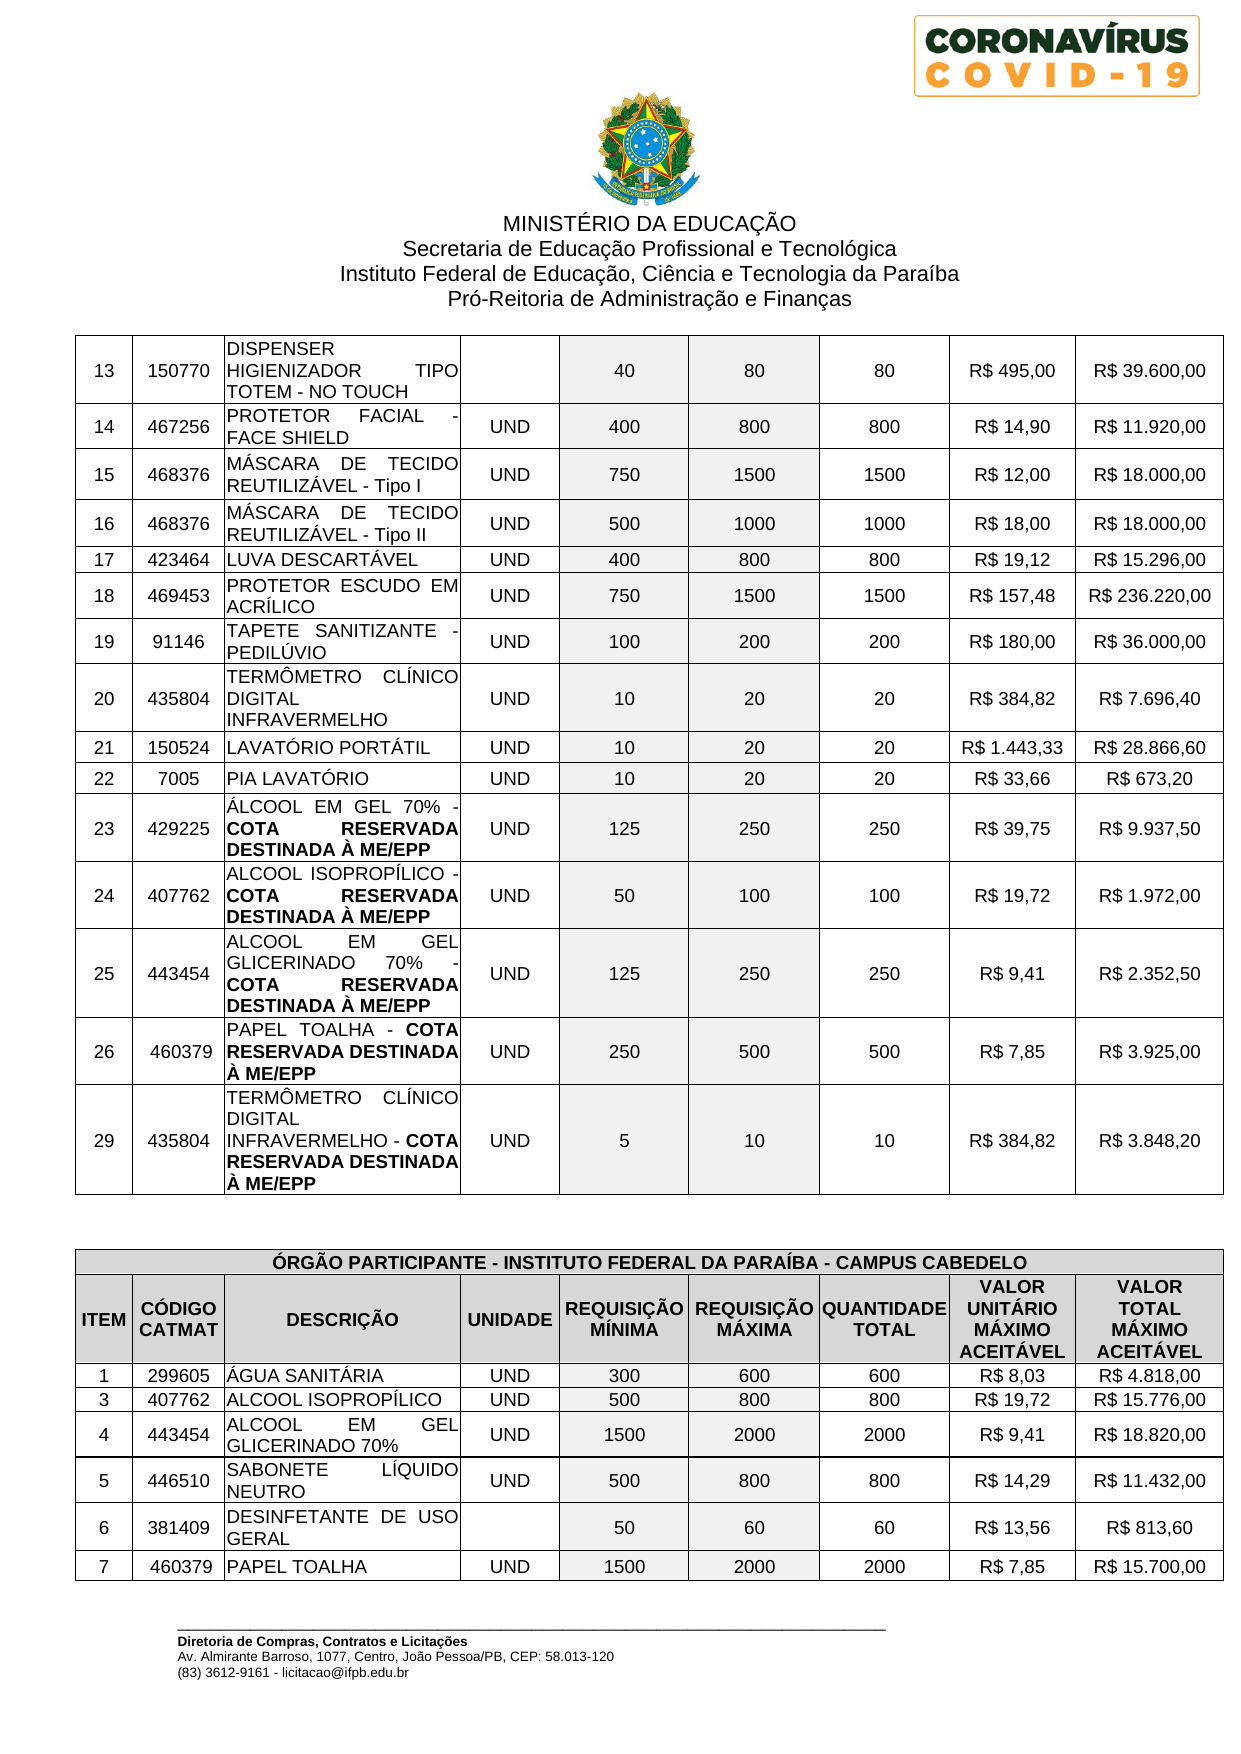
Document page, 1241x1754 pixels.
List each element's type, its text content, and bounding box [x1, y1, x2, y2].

table_cell 10 [820, 1085, 949, 1194]
table_cell TERMÔMETRO CLÍNICO DIGITAL INFRAVERMELHO [225, 664, 460, 731]
table_cell 800 [689, 1458, 819, 1502]
table_cell R$ 7,85 [950, 1018, 1075, 1084]
table_cell 5 [560, 1085, 688, 1194]
table_cell 250 [820, 794, 949, 861]
table_cell UND [461, 500, 559, 546]
table_cell UND [461, 619, 559, 663]
table_cell 400 [560, 547, 688, 572]
table_cell UND [461, 449, 559, 498]
table_cell R$ 384,82 [950, 664, 1075, 731]
table_cell 80 [820, 336, 949, 403]
table_cell 1000 [820, 500, 949, 546]
table_cell 500 [560, 500, 688, 546]
table_cell ALCOOL ISOPROPÍLICO [225, 1388, 460, 1411]
table_cell 50 [560, 862, 688, 928]
table_cell 21 [76, 732, 132, 762]
table_cell UND [461, 1412, 559, 1456]
table_cell R$ 236.220,00 [1076, 573, 1223, 617]
table_cell 1000 [689, 500, 819, 546]
table_cell PROTETOR FACIAL - FACE SHIELD [225, 404, 460, 448]
table_cell 2000 [820, 1551, 949, 1580]
table_cell 299605 [133, 1364, 224, 1387]
table_cell 60 [820, 1503, 949, 1550]
table_cell 26 [76, 1018, 132, 1084]
table_cell DESCRIÇÃO [225, 1275, 460, 1362]
table_cell 2000 [689, 1412, 819, 1456]
table_cell 400 [560, 404, 688, 448]
table_cell CÓDIGO CATMAT [133, 1275, 224, 1362]
table_cell 10 [560, 732, 688, 762]
table_cell 100 [820, 862, 949, 928]
table_cell 446510 [133, 1458, 224, 1502]
table_cell R$ 12,00 [950, 449, 1075, 498]
table_cell 20 [689, 664, 819, 731]
table_cell 150770 [133, 336, 224, 403]
table_cell R$ 15.296,00 [1076, 547, 1223, 572]
table_cell 443454 [133, 929, 224, 1017]
table_cell 19 [76, 619, 132, 663]
table_cell 1500 [820, 573, 949, 617]
table_cell 16 [76, 500, 132, 546]
table_cell 3 [76, 1388, 132, 1411]
table_cell R$ 9,41 [950, 1412, 1075, 1456]
table_cell UND [461, 1018, 559, 1084]
table_cell 20 [689, 732, 819, 762]
table_cell UND [461, 862, 559, 928]
table_cell 17 [76, 547, 132, 572]
table_cell R$ 11.432,00 [1076, 1458, 1223, 1502]
picture [588, 89, 704, 209]
table_cell 150524 [133, 732, 224, 762]
table_cell 20 [689, 763, 819, 793]
table_cell ÁLCOOL EM GEL 70% - COTA RESERVADA DESTINADA À ME/EPP [225, 794, 460, 861]
table_cell 435804 [133, 1085, 224, 1194]
picture [911, 12, 1202, 99]
table_cell 435804 [133, 664, 224, 731]
table_cell ITEM [76, 1275, 132, 1362]
table_cell 15 [76, 449, 132, 498]
table_cell 800 [820, 1388, 949, 1411]
table_cell 407762 [133, 1388, 224, 1411]
table_cell UND [461, 794, 559, 861]
table_cell R$ 15.776,00 [1076, 1388, 1223, 1411]
table_cell 20 [820, 763, 949, 793]
table_cell REQUISIÇÃO MÍNIMA [560, 1275, 688, 1362]
table_cell R$ 19,72 [950, 1388, 1075, 1411]
table_cell R$ 33,66 [950, 763, 1075, 793]
table_cell 1500 [689, 573, 819, 617]
table_cell R$ 19,12 [950, 547, 1075, 572]
table_cell DESINFETANTE DE USO GERAL [225, 1503, 460, 1550]
table_cell 423464 [133, 547, 224, 572]
table_cell 800 [689, 404, 819, 448]
table_header ÓRGÃO PARTICIPANTE - INSTITUTO FEDERAL DA PARAÍBA - CAMPUS CABEDELO [76, 1250, 1223, 1273]
table_cell UND [461, 929, 559, 1017]
table_cell R$ 1.972,00 [1076, 862, 1223, 928]
table_cell 500 [560, 1388, 688, 1411]
table_cell 125 [560, 929, 688, 1017]
table_cell VALOR TOTAL MÁXIMO ACEITÁVEL [1076, 1275, 1223, 1362]
table_cell 50 [560, 1503, 688, 1550]
table_cell 250 [689, 929, 819, 1017]
table_cell 100 [689, 862, 819, 928]
table_cell 1500 [560, 1412, 688, 1456]
table_cell PAPEL TOALHA - COTA RESERVADA DESTINADA À ME/EPP [225, 1018, 460, 1084]
table_cell R$ 180,00 [950, 619, 1075, 663]
table_cell 29 [76, 1085, 132, 1194]
table_cell LUVA DESCARTÁVEL [225, 547, 460, 572]
table_cell 10 [560, 664, 688, 731]
table_cell UND [461, 732, 559, 762]
table_cell 429225 [133, 794, 224, 861]
table_cell 407762 [133, 862, 224, 928]
table_cell R$ 39,75 [950, 794, 1075, 861]
table_cell 800 [820, 404, 949, 448]
table_cell R$ 673,20 [1076, 763, 1223, 793]
table_cell R$ 8,03 [950, 1364, 1075, 1387]
table_cell 18 [76, 573, 132, 617]
table_cell DISPENSER HIGIENIZADOR TIPO TOTEM - NO TOUCH [225, 336, 460, 403]
table_cell UND [461, 404, 559, 448]
table_cell 14 [76, 404, 132, 448]
table_cell 469453 [133, 573, 224, 617]
table_cell 100 [560, 619, 688, 663]
table_cell 60 [689, 1503, 819, 1550]
table_cell UND [461, 1085, 559, 1194]
table_cell ALCOOL ISOPROPÍLICO -COTA RESERVADA DESTINADA À ME/EPP [225, 862, 460, 928]
table_cell MÁSCARA DE TECIDO REUTILIZÁVEL - Tipo I [225, 449, 460, 498]
table_cell UND [461, 1458, 559, 1502]
table_cell [461, 336, 559, 403]
table_cell R$ 3.848,20 [1076, 1085, 1223, 1194]
table_cell PROTETOR ESCUDO EM ACRÍLICO [225, 573, 460, 617]
table_cell R$ 9.937,50 [1076, 794, 1223, 861]
table_cell UND [461, 1388, 559, 1411]
table_cell 7 [76, 1551, 132, 1580]
table_cell 381409 [133, 1503, 224, 1550]
table_cell R$ 15.700,00 [1076, 1551, 1223, 1580]
table_cell UND [461, 573, 559, 617]
table_cell UND [461, 547, 559, 572]
table_cell R$ 13,56 [950, 1503, 1075, 1550]
table_cell 22 [76, 763, 132, 793]
table_cell R$ 18,00 [950, 500, 1075, 546]
table_cell 20 [76, 664, 132, 731]
table_cell 6 [76, 1503, 132, 1550]
table_cell 800 [689, 1388, 819, 1411]
table_cell R$ 18.820,00 [1076, 1412, 1223, 1456]
table_cell 600 [689, 1364, 819, 1387]
table_cell 460379 [133, 1551, 224, 1580]
table_cell 467256 [133, 404, 224, 448]
table_cell 468376 [133, 500, 224, 546]
table_cell UND [461, 1364, 559, 1387]
table_cell 10 [689, 1085, 819, 1194]
table_cell 200 [820, 619, 949, 663]
table_cell R$ 39.600,00 [1076, 336, 1223, 403]
table_cell 460379 [133, 1018, 224, 1084]
table_cell ALCOOL EM GEL GLICERINADO 70% - COTA RESERVADA DESTINADA À ME/EPP [225, 929, 460, 1017]
table_cell 750 [560, 449, 688, 498]
table_cell 500 [820, 1018, 949, 1084]
table_cell REQUISIÇÃO MÁXIMA [689, 1275, 819, 1362]
table_cell 250 [560, 1018, 688, 1084]
table_cell VALOR UNITÁRIO MÁXIMO ACEITÁVEL [950, 1275, 1075, 1362]
table_cell 40 [560, 336, 688, 403]
table_cell 24 [76, 862, 132, 928]
table_cell 500 [560, 1458, 688, 1502]
table_cell 1500 [560, 1551, 688, 1580]
table_cell 1500 [820, 449, 949, 498]
table_cell R$ 9,41 [950, 929, 1075, 1017]
table_cell R$ 14,29 [950, 1458, 1075, 1502]
table_cell 500 [689, 1018, 819, 1084]
table_cell 10 [560, 763, 688, 793]
table_cell R$ 18.000,00 [1076, 449, 1223, 498]
table_cell 750 [560, 573, 688, 617]
table_cell UNIDADE [461, 1275, 559, 1362]
table_cell 468376 [133, 449, 224, 498]
table_cell R$ 157,48 [950, 573, 1075, 617]
table_cell 4 [76, 1412, 132, 1456]
table_cell UND [461, 763, 559, 793]
table_cell R$ 28.866,60 [1076, 732, 1223, 762]
table_cell R$ 14,90 [950, 404, 1075, 448]
table_cell TERMÔMETRO CLÍNICO DIGITAL INFRAVERMELHO - COTA RESERVADA DESTINADA À ME/EPP [225, 1085, 460, 1194]
table_cell 125 [560, 794, 688, 861]
table_cell 13 [76, 336, 132, 403]
table_cell 91146 [133, 619, 224, 663]
table_cell 800 [820, 547, 949, 572]
table_cell R$ 384,82 [950, 1085, 1075, 1194]
table_cell 800 [820, 1458, 949, 1502]
table_cell MÁSCARA DE TECIDO REUTILIZÁVEL - Tipo II [225, 500, 460, 546]
table_cell 200 [689, 619, 819, 663]
table_cell UND [461, 1551, 559, 1580]
table_cell R$ 7.696,40 [1076, 664, 1223, 731]
table_cell 250 [820, 929, 949, 1017]
table_cell 250 [689, 794, 819, 861]
table_cell R$ 7,85 [950, 1551, 1075, 1580]
table_cell 800 [689, 547, 819, 572]
table_cell R$ 4.818,00 [1076, 1364, 1223, 1387]
table_cell [461, 1503, 559, 1550]
table_cell PIA LAVATÓRIO [225, 763, 460, 793]
table_cell R$ 11.920,00 [1076, 404, 1223, 448]
table_cell TAPETE SANITIZANTE - PEDILÚVIO [225, 619, 460, 663]
table_cell R$ 813,60 [1076, 1503, 1223, 1550]
table_cell 20 [820, 664, 949, 731]
table_cell 443454 [133, 1412, 224, 1456]
table_cell R$ 3.925,00 [1076, 1018, 1223, 1084]
table_cell 300 [560, 1364, 688, 1387]
table_cell R$ 495,00 [950, 336, 1075, 403]
table_cell 80 [689, 336, 819, 403]
table_cell 5 [76, 1458, 132, 1502]
table_cell PAPEL TOALHA [225, 1551, 460, 1580]
table_cell UND [461, 664, 559, 731]
table_cell 600 [820, 1364, 949, 1387]
table_cell R$ 18.000,00 [1076, 500, 1223, 546]
table_cell 2000 [689, 1551, 819, 1580]
table_cell R$ 19,72 [950, 862, 1075, 928]
table_cell SABONETE LÍQUIDO NEUTRO [225, 1458, 460, 1502]
table_cell R$ 36.000,00 [1076, 619, 1223, 663]
table_cell ÁGUA SANITÁRIA [225, 1364, 460, 1387]
table_cell 2000 [820, 1412, 949, 1456]
table_cell 25 [76, 929, 132, 1017]
table_cell R$ 2.352,50 [1076, 929, 1223, 1017]
table_cell 1500 [689, 449, 819, 498]
table_cell 23 [76, 794, 132, 861]
table_cell 20 [820, 732, 949, 762]
table_cell LAVATÓRIO PORTÁTIL [225, 732, 460, 762]
table_cell 7005 [133, 763, 224, 793]
table_cell R$ 1.443,33 [950, 732, 1075, 762]
table_cell ALCOOL EM GEL GLICERINADO 70% [225, 1412, 460, 1456]
table_cell 1 [76, 1364, 132, 1387]
table_cell QUANTIDADE TOTAL [820, 1275, 949, 1362]
